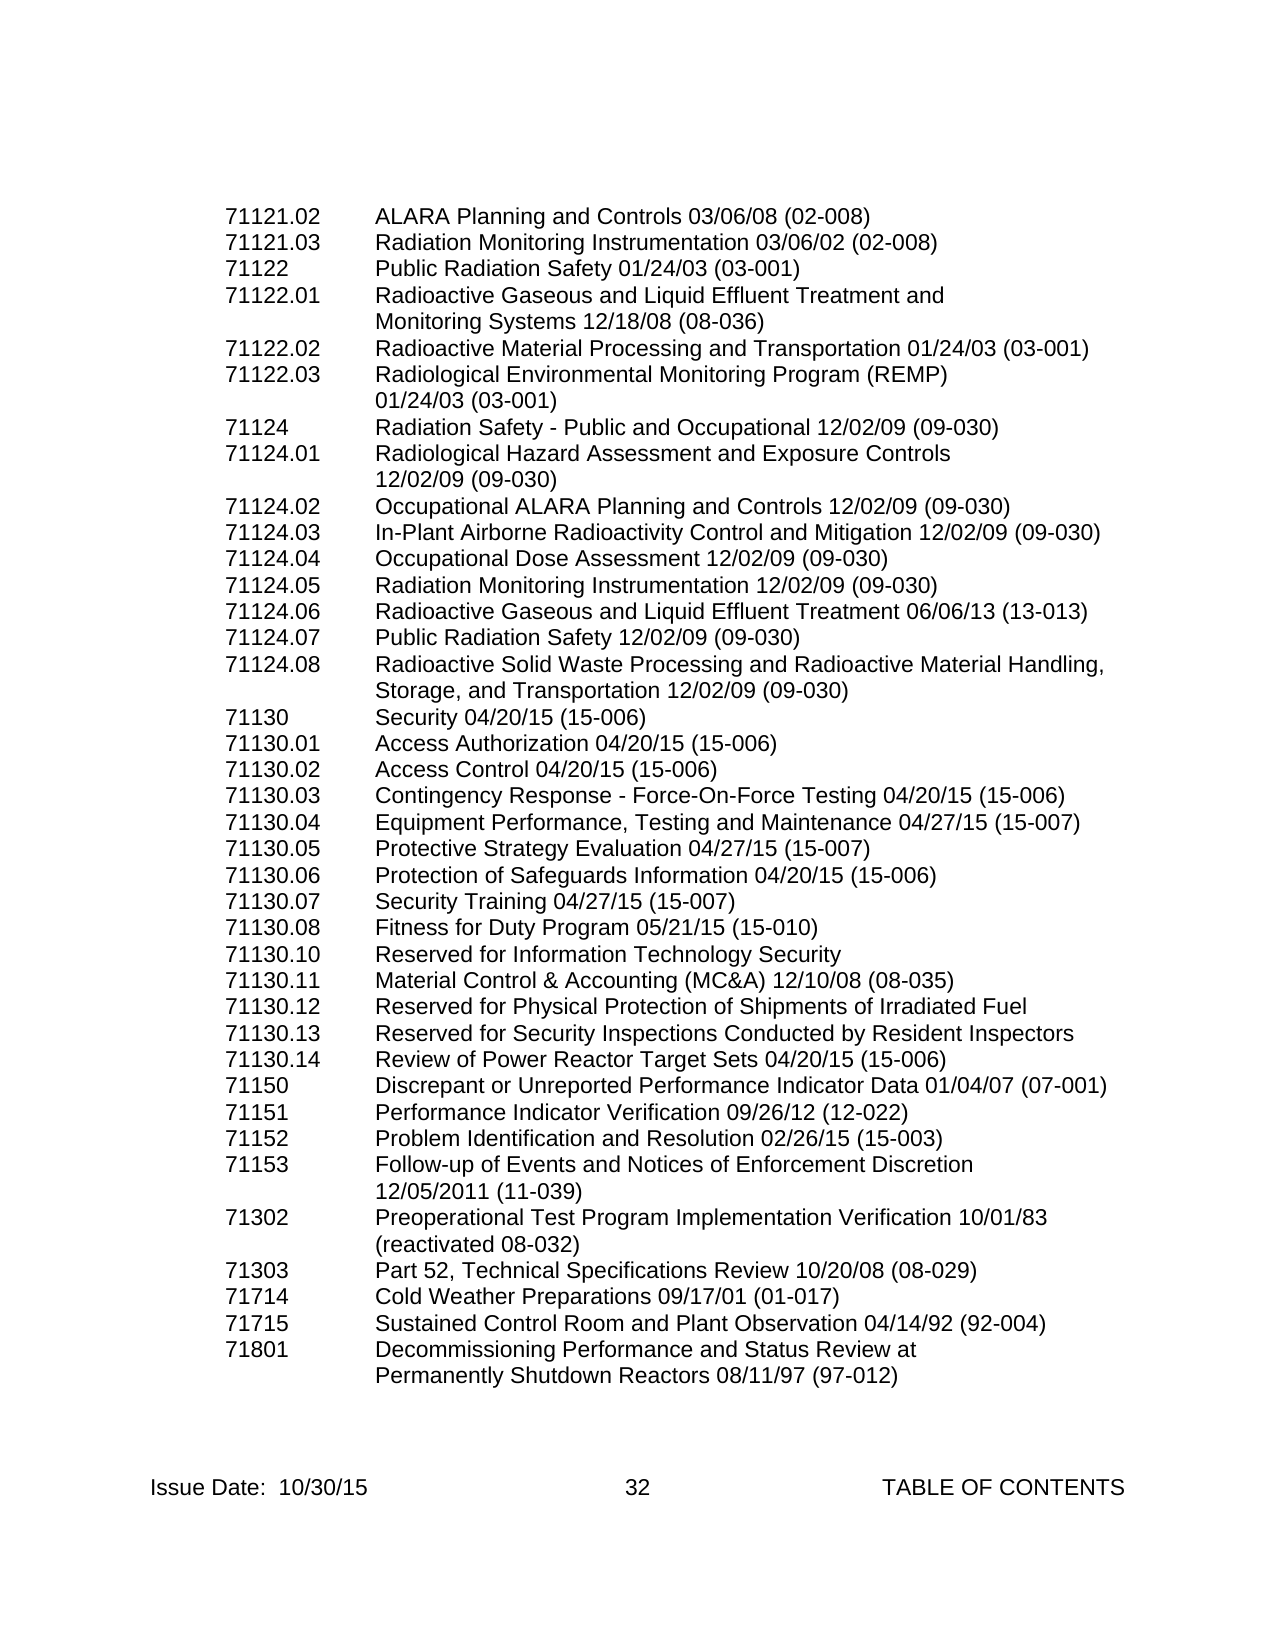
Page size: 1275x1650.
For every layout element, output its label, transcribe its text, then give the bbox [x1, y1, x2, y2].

text 71124.02 Occupational ALARA Planning and Controls 12/02/09 (09-030) [150, 493, 1125, 519]
text 71130.02 Access Control 04/20/15 (15-006) [150, 756, 1125, 782]
text 71153 Follow-up of Events and Notices of Enforcement Discretion [150, 1151, 1125, 1178]
text 71130.05 Protective Strategy Evaluation 04/27/15 (15-007) [150, 835, 1125, 862]
text 71124.06 Radioactive Gaseous and Liquid Effluent Treatment 06/06/13 (13-013) [150, 598, 1125, 624]
text 12/05/2011 (11-039) [150, 1178, 1125, 1204]
text 71151 Performance Indicator Verification 09/26/12 (12-022) [150, 1099, 1125, 1125]
text 71124.03 In-Plant Airborne Radioactivity Control and Mitigation 12/02/09 (09-030) [150, 519, 1125, 545]
text 71130.06 Protection of Safeguards Information 04/20/15 (15-006) [150, 862, 1125, 888]
text 71130.03 Contingency Response - Force-On-Force Testing 04/20/15 (15-006) [150, 782, 1125, 809]
text 71121.03 Radiation Monitoring Instrumentation 03/06/02 (02-008) [150, 229, 1125, 255]
text 71130.11 Material Control & Accounting (MC&A) 12/10/08 (08-035) [150, 967, 1125, 993]
text 12/02/09 (09-030) [150, 466, 1125, 493]
text 71302 Preoperational Test Program Implementation Verification 10/01/83 (reactivated 08-032) [150, 1204, 1125, 1257]
text 01/24/03 (03-001) [150, 387, 1125, 413]
text 71801 Decommissioning Performance and Status Review at [150, 1336, 1125, 1362]
text 71152 Problem Identification and Resolution 02/26/15 (15-003) [150, 1125, 1125, 1151]
text 71130.04 Equipment Performance, Testing and Maintenance 04/27/15 (15-007) [150, 809, 1125, 835]
text 71130.14 Review of Power Reactor Target Sets 04/20/15 (15-006) [150, 1046, 1125, 1072]
text 71130.12 Reserved for Physical Protection of Shipments of Irradiated Fuel [150, 993, 1125, 1020]
text 71130 Security 04/20/15 (15-006) [150, 703, 1125, 730]
text 71122.02 Radioactive Material Processing and Transportation 01/24/03 (03-001) [150, 334, 1125, 361]
text 71124 Radiation Safety - Public and Occupational 12/02/09 (09-030) [150, 413, 1125, 440]
text 71124.04 Occupational Dose Assessment 12/02/09 (09-030) [150, 545, 1125, 572]
text 71714 Cold Weather Preparations 09/17/01 (01-017) [150, 1283, 1125, 1309]
text 71122.03 Radiological Environmental Monitoring Program (REMP) [150, 361, 1125, 387]
text 71130.08 Fitness for Duty Program 05/21/15 (15-010) [150, 914, 1125, 941]
text 71124.08 Radioactive Solid Waste Processing and Radioactive Material Handling, Storage, and Transportation 12/02/09 (09-030) [150, 651, 1125, 703]
text 71130.13 Reserved for Security Inspections Conducted by Resident Inspectors [150, 1020, 1125, 1046]
text Monitoring Systems 12/18/08 (08-036) [150, 308, 1125, 334]
text 71124.01 Radiological Hazard Assessment and Exposure Controls [150, 440, 1125, 466]
text 71130.01 Access Authorization 04/20/15 (15-006) [150, 730, 1125, 756]
text 71122.01 Radioactive Gaseous and Liquid Effluent Treatment and [150, 282, 1125, 308]
text 71124.07 Public Radiation Safety 12/02/09 (09-030) [150, 624, 1125, 651]
text 71124.05 Radiation Monitoring Instrumentation 12/02/09 (09-030) [150, 572, 1125, 598]
text 71122 Public Radiation Safety 01/24/03 (03-001) [150, 255, 1125, 282]
text Permanently Shutdown Reactors 08/11/97 (97-012) [150, 1362, 1125, 1389]
text 71130.10 Reserved for Information Technology Security [150, 941, 1125, 967]
text 71715 Sustained Control Room and Plant Observation 04/14/92 (92-004) [150, 1309, 1125, 1336]
text 71130.07 Security Training 04/27/15 (15-007) [150, 888, 1125, 914]
text 71303 Part 52, Technical Specifications Review 10/20/08 (08-029) [150, 1257, 1125, 1283]
text 71150 Discrepant or Unreported Performance Indicator Data 01/04/07 (07-001) [150, 1072, 1125, 1099]
text 71121.02 ALARA Planning and Controls 03/06/08 (02-008) [150, 203, 1125, 229]
